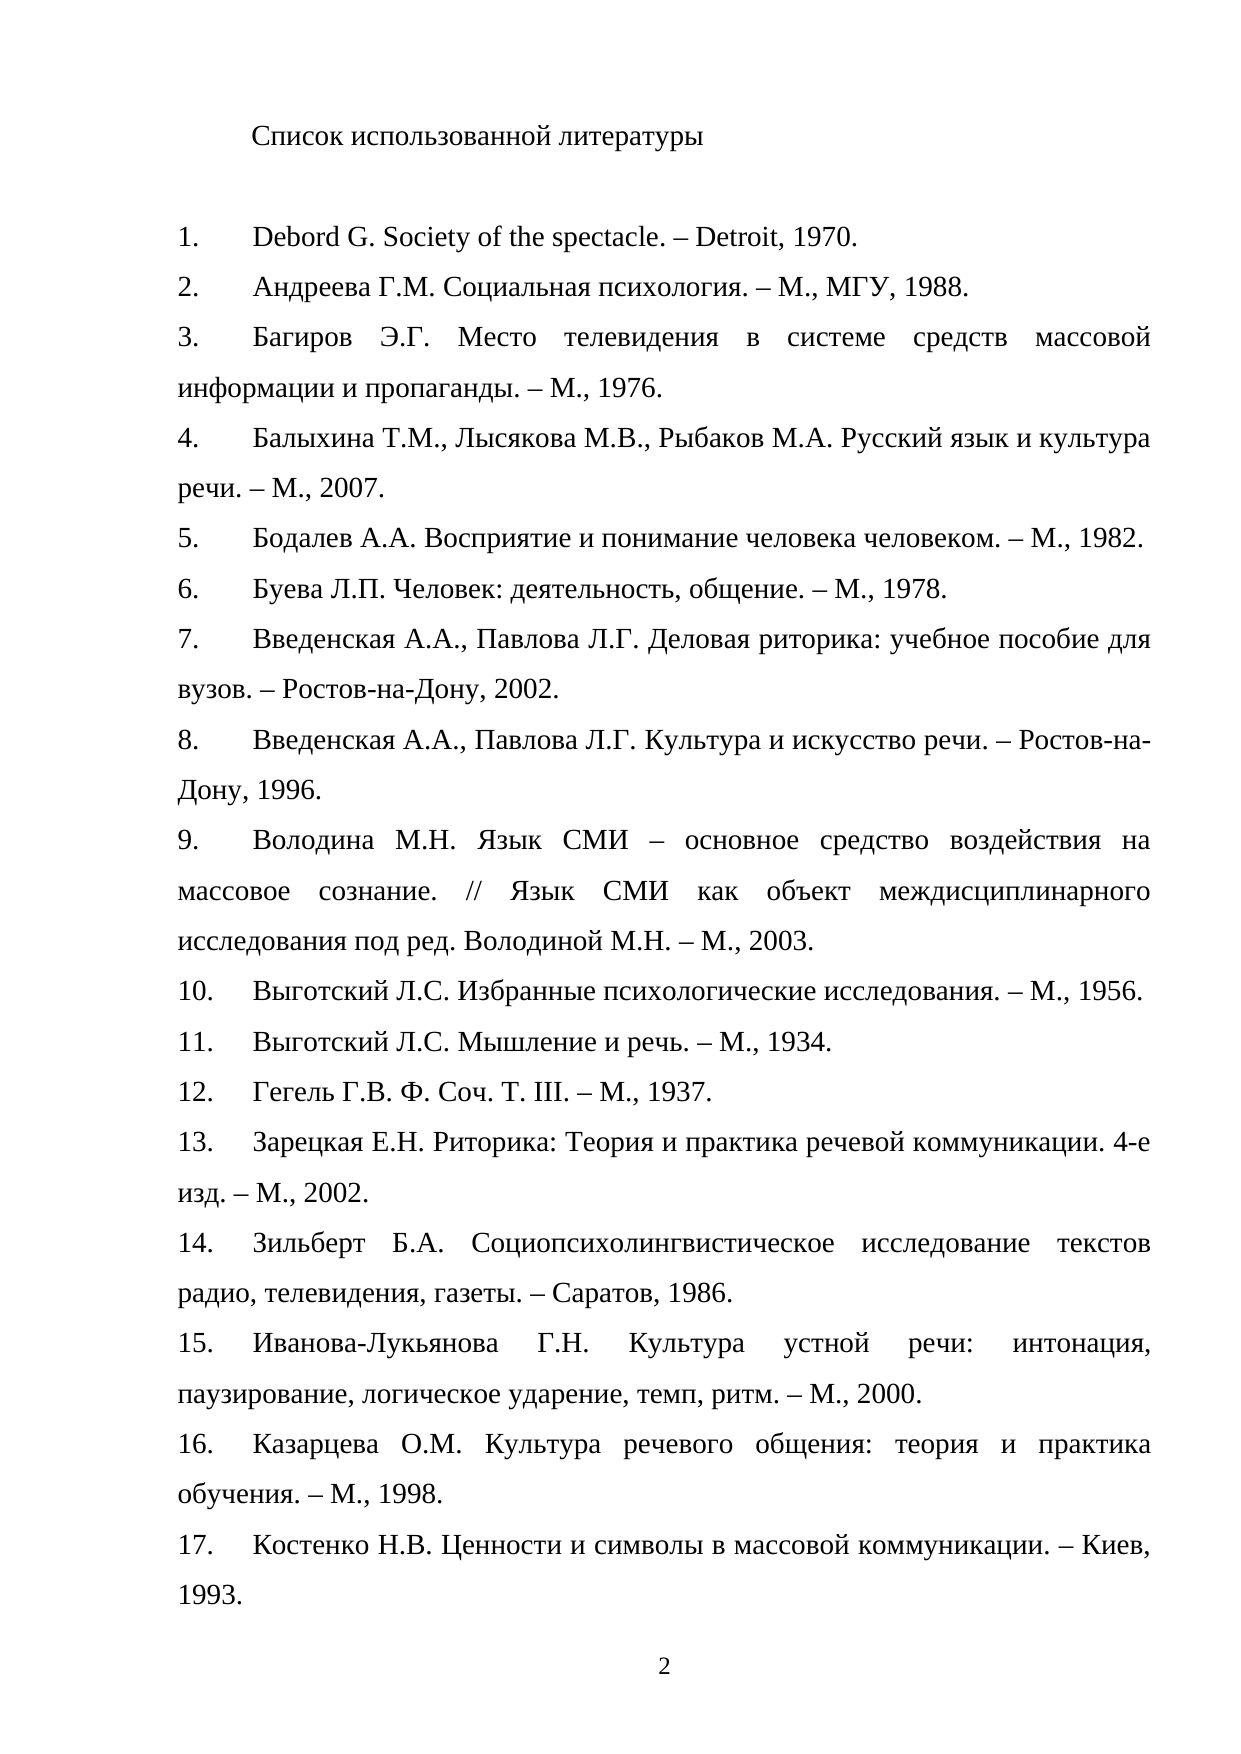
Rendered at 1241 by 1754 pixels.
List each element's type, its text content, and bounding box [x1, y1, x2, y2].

list Костенко Н.В. Ценности и символы в массовой коммуникации. – Киев, 1993. [177, 1527, 1152, 1611]
list Выготский Л.С. Мышление и речь. – М., 1934. [177, 1024, 1152, 1057]
text Список использованной литературы [177, 118, 1152, 152]
list Буева Л.П. Человек: деятельность, общение. – М., 1978. [177, 571, 1152, 604]
list Гегель Г.В. Ф. Соч. Т. III. – M., 1937. [177, 1074, 1152, 1108]
list Зарецкая Е.Н. Риторика: Теория и практика речевой коммуникации. 4-е изд. – М., 2002. [177, 1124, 1152, 1208]
list Иванова-Лукьянова Г.Н. Культура устной речи: интонация, паузирование, логическое ударение, темп, ритм. – М., 2000. [177, 1326, 1152, 1409]
list Введенская А.А., Павлова Л.Г. Культура и искусство речи. – Ростов-на-Дону, 1996. [177, 722, 1152, 806]
list Выготский Л.С. Избранные психологические исследования. – М., 1956. [177, 973, 1152, 1007]
list Зильберт Б.А. Социопсихолингвистическое исследование текстов радио, телевидения, газеты. – Саратов, 1986. [177, 1225, 1152, 1309]
list Введенская А.А., Павлова Л.Г. Деловая риторика: учебное пособие для вузов. – Ростов-на-Дону, 2002. [177, 621, 1152, 705]
list Балыхина Т.М., Лысякова М.В., Рыбаков М.А. Русский язык и культура речи. – М., 2007. [177, 420, 1152, 504]
list Казарцева О.М. Культура речевого общения: теория и практика обучения. – М., 1998. [177, 1426, 1152, 1510]
list Бодалев А.А. Восприятие и понимание человека человеком. – М., 1982. [177, 521, 1152, 554]
list Debord G. Society of the spectacle. – Detroit, 1970. [177, 219, 1152, 252]
list Володина M.H. Язык СМИ – основное средство воздействия на массовое сознание. // Язык СМИ как объект междисциплинарного исследования под ред. Володиной М.Н. – М., 2003. [177, 822, 1152, 957]
list Андреева Г.М. Социальная психология. – М., МГУ, 1988. [177, 269, 1152, 303]
list Багиров Э.Г. Место телевидения в системе средств массовой информации и пропаганды. – М., 1976. [177, 319, 1152, 403]
